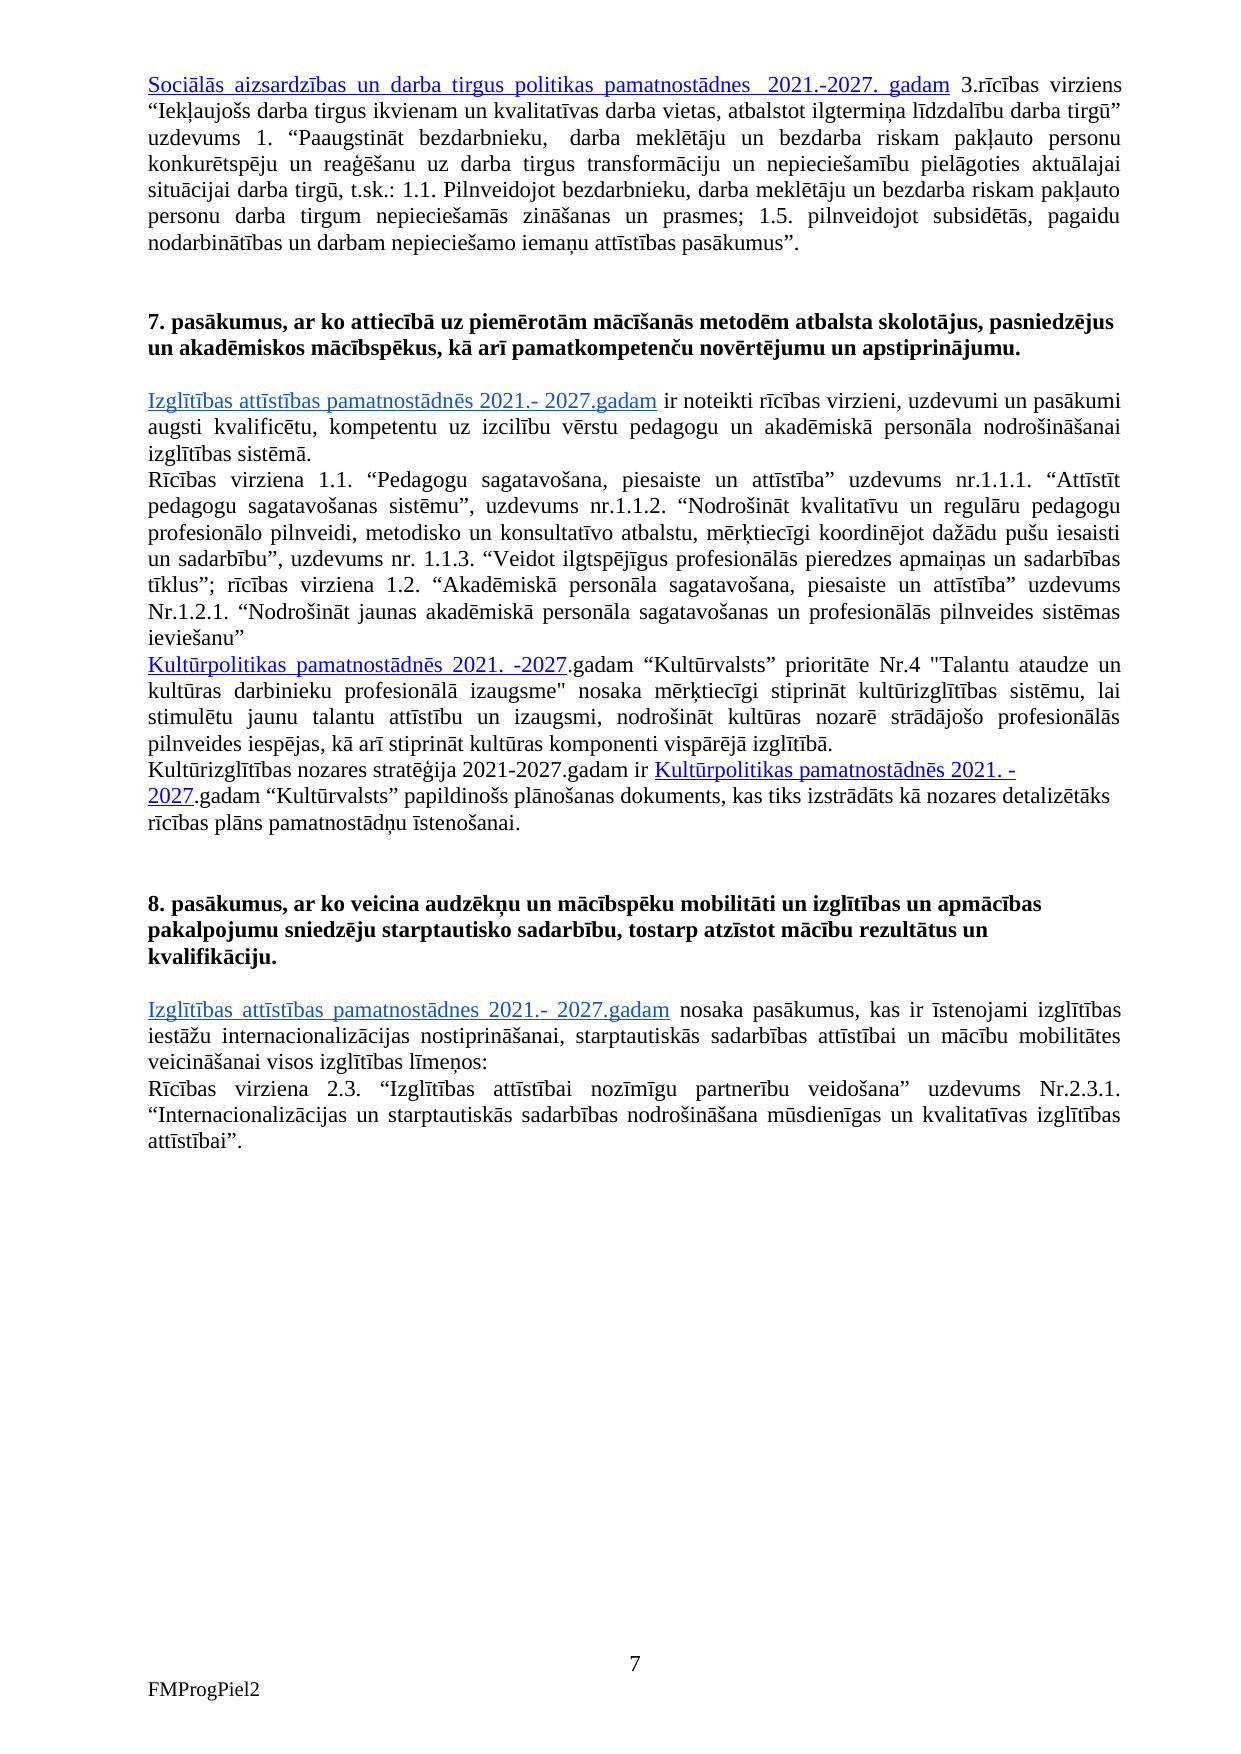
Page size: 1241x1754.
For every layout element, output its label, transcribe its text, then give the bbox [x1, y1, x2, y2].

text Rīcības virziena 1.1. “Pedagogu sagatavošana, piesaiste un attīstība” uzdevums nr.1.1.1. “Attīstīt pedagogu sagatavošanas sistēmu”, uzdevums nr.1.1.2. “Nodrošināt kvalitatīvu un regulāru pedagogu profesionālo pilnveidi, metodisko un konsultatīvo atbalstu, mērķtiecīgi koordinējot dažādu pušu iesaisti un sadarbību”, uzdevums nr. 1.1.3. “Veidot ilgtspējīgus profesionālās pieredzes apmaiņas un sadarbības tīklus”; rīcības virziena 1.2. “Akadēmiskā personāla sagatavošana, piesaiste un attīstība” uzdevums Nr.1.2.1. “Nodrošināt jaunas akadēmiskā personāla sagatavošanas un profesionālās pilnveides sistēmas ieviešanu” [148, 466, 1122, 651]
text Kultūrizglītības nozares stratēģija 2021-2027.gadam ir Kultūrpolitikas pamatnostādnēs 2021. -2027.gadam “Kultūrvalsts” papildinošs plānošanas dokuments, kas tiks izstrādāts kā nozares detalizētāks rīcības plāns pamatnostādņu īstenošanai. [148, 756, 1122, 835]
text 7. pasākumus, ar ko attiecībā uz piemērotām mācīšanās metodēm atbalsta skolotājus, pasniedzējus un akadēmiskos mācībspēkus, kā arī pamatkompetenču novērtējumu un apstiprinājumu. [148, 308, 1122, 361]
text Izglītības attīstības pamatnostādnes 2021.- 2027.gadam nosaka pasākumus, kas ir īstenojami izglītības iestāžu internacionalizācijas nostiprināšanai, starptautiskās sadarbības attīstībai un mācību mobilitātes veicināšanai visos izglītības līmeņos: [148, 996, 1122, 1075]
text Rīcības virziena 2.3. “Izglītības attīstībai nozīmīgu partnerību veidošana” uzdevums Nr.2.3.1. “Internacionalizācijas un starptautiskās sadarbības nodrošināšana mūsdienīgas un kvalitatīvas izglītības attīstībai”. [148, 1075, 1122, 1154]
text Sociālās aizsardzības un darba tirgus politikas pamatnostādnes 2021.-2027. gadam 3.rīcības virziens “Iekļaujošs darba tirgus ikvienam un kvalitatīvas darba vietas, atbalstot ilgtermiņa līdzdalību darba tirgū” uzdevums 1. “Paaugstināt bezdarbnieku, darba meklētāju un bezdarba riskam pakļauto personu konkurētspēju un reaģēšanu uz darba tirgus transformāciju un nepieciešamību pielāgoties aktuālajai situācijai darba tirgū, t.sk.: 1.1. Pilnveidojot bezdarbnieku, darba meklētāju un bezdarba riskam pakļauto personu darba tirgum nepieciešamās zināšanas un prasmes; 1.5. pilnveidojot subsidētās, pagaidu nodarbinātības un darbam nepieciešamo iemaņu attīstības pasākumus”. [148, 71, 1122, 255]
text 8. pasākumus, ar ko veicina audzēkņu un mācībspēku mobilitāti un izglītības un apmācības pakalpojumu sniedzēju starptautisko sadarbību, tostarp atzīstot mācību rezultātus un kvalifikāciju. [148, 890, 1122, 969]
text Izglītības attīstības pamatnostādnēs 2021.- 2027.gadam ir noteikti rīcības virzieni, uzdevumi un pasākumi augsti kvalificētu, kompetentu uz izcilību vērstu pedagogu un akadēmiskā personāla nodrošināšanai izglītības sistēmā. [148, 387, 1122, 466]
text Kultūrpolitikas pamatnostādnēs 2021. -2027.gadam “Kultūrvalsts” prioritāte Nr.4 "Talantu ataudze un kultūras darbinieku profesionālā izaugsme" nosaka mērķtiecīgi stiprināt kultūrizglītības sistēmu, lai stimulētu jaunu talantu attīstību un izaugsmi, nodrošināt kultūras nozarē strādājošo profesionālās pilnveides iespējas, kā arī stiprināt kultūras komponenti vispārējā izglītībā. [148, 651, 1122, 756]
